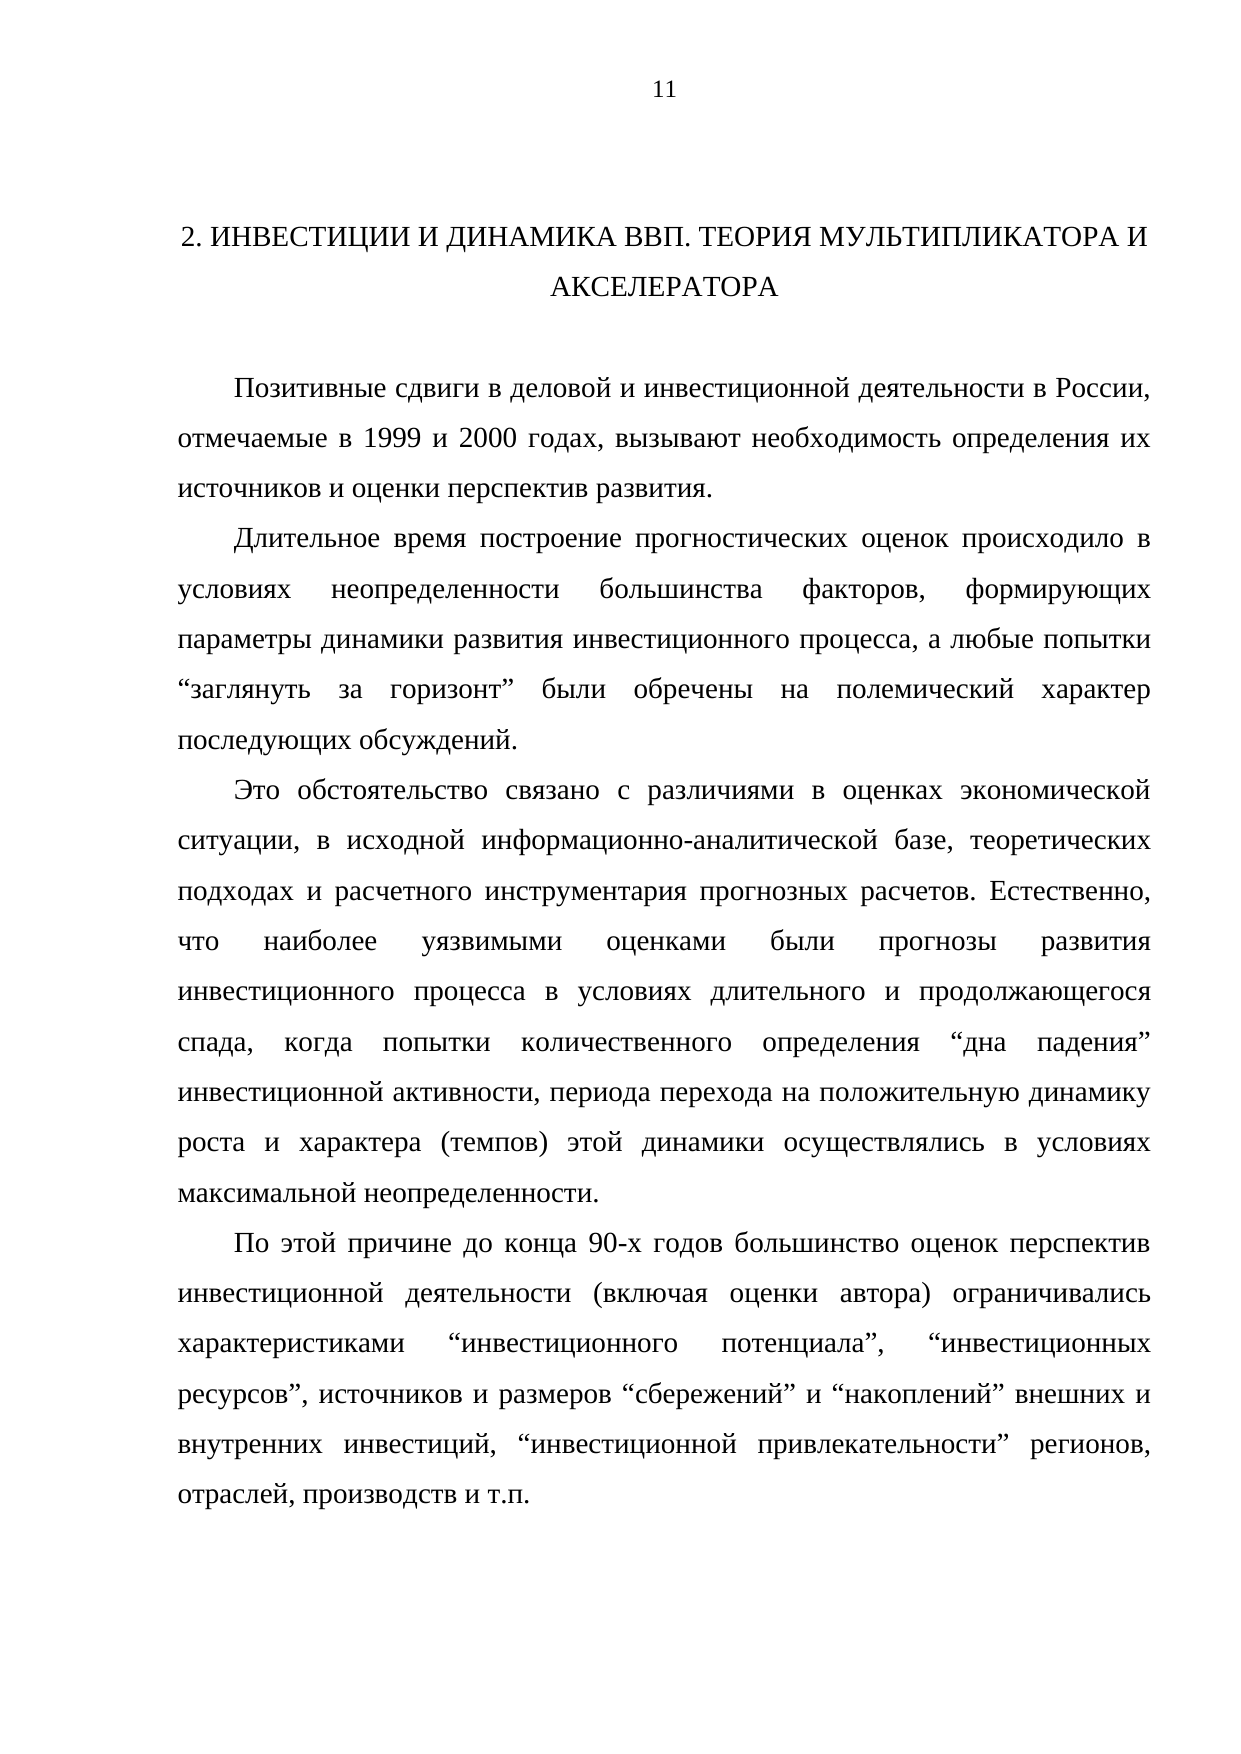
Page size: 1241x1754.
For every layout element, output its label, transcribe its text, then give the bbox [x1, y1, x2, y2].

text Позитивные сдвиги в деловой и инвестиционной деятельности в России, отмечаемые в 1999 и 2000 годах, вызывают необходимость определения их источников и оценки перспектив развития. [177, 370, 1152, 504]
text 2. ИНВЕСТИЦИИ И ДИНАМИКА ВВП. ТЕОРИЯ МУЛЬТИПЛИКАТОРА И АКСЕЛЕРАТОРА [177, 219, 1152, 303]
text Это обстоятельство связано с различиями в оценках экономической ситуации, в исходной информационно-аналитической базе, теоретических подходах и расчетного инструментария прогнозных расчетов. Естественно, что наиболее уязвимыми оценками были прогнозы развития инвестиционного процесса в условиях длительного и продолжающегося спада, когда попытки количественного определения “дна падения” инвестиционной активности, периода перехода на положительную динамику роста и характера (темпов) этой динамики осуществлялись в условиях максимальной неопределенности. [177, 772, 1152, 1208]
text По этой причине до конца 90-х годов большинство оценок перспектив инвестиционной деятельности (включая оценки автора) ограничивались характеристиками “инвестиционного потенциала”, “инвестиционных ресурсов”, источников и размеров “сбережений” и “накоплений” внешних и внутренних инвестиций, “инвестиционной привлекательности” регионов, отраслей, производств и т.п. [177, 1225, 1152, 1510]
text Длительное время построение прогностических оценок происходило в условиях неопределенности большинства факторов, формирующих параметры динамики развития инвестиционного процесса, а любые попытки “заглянуть за горизонт” были обречены на полемический характер последующих обсуждений. [177, 521, 1152, 755]
